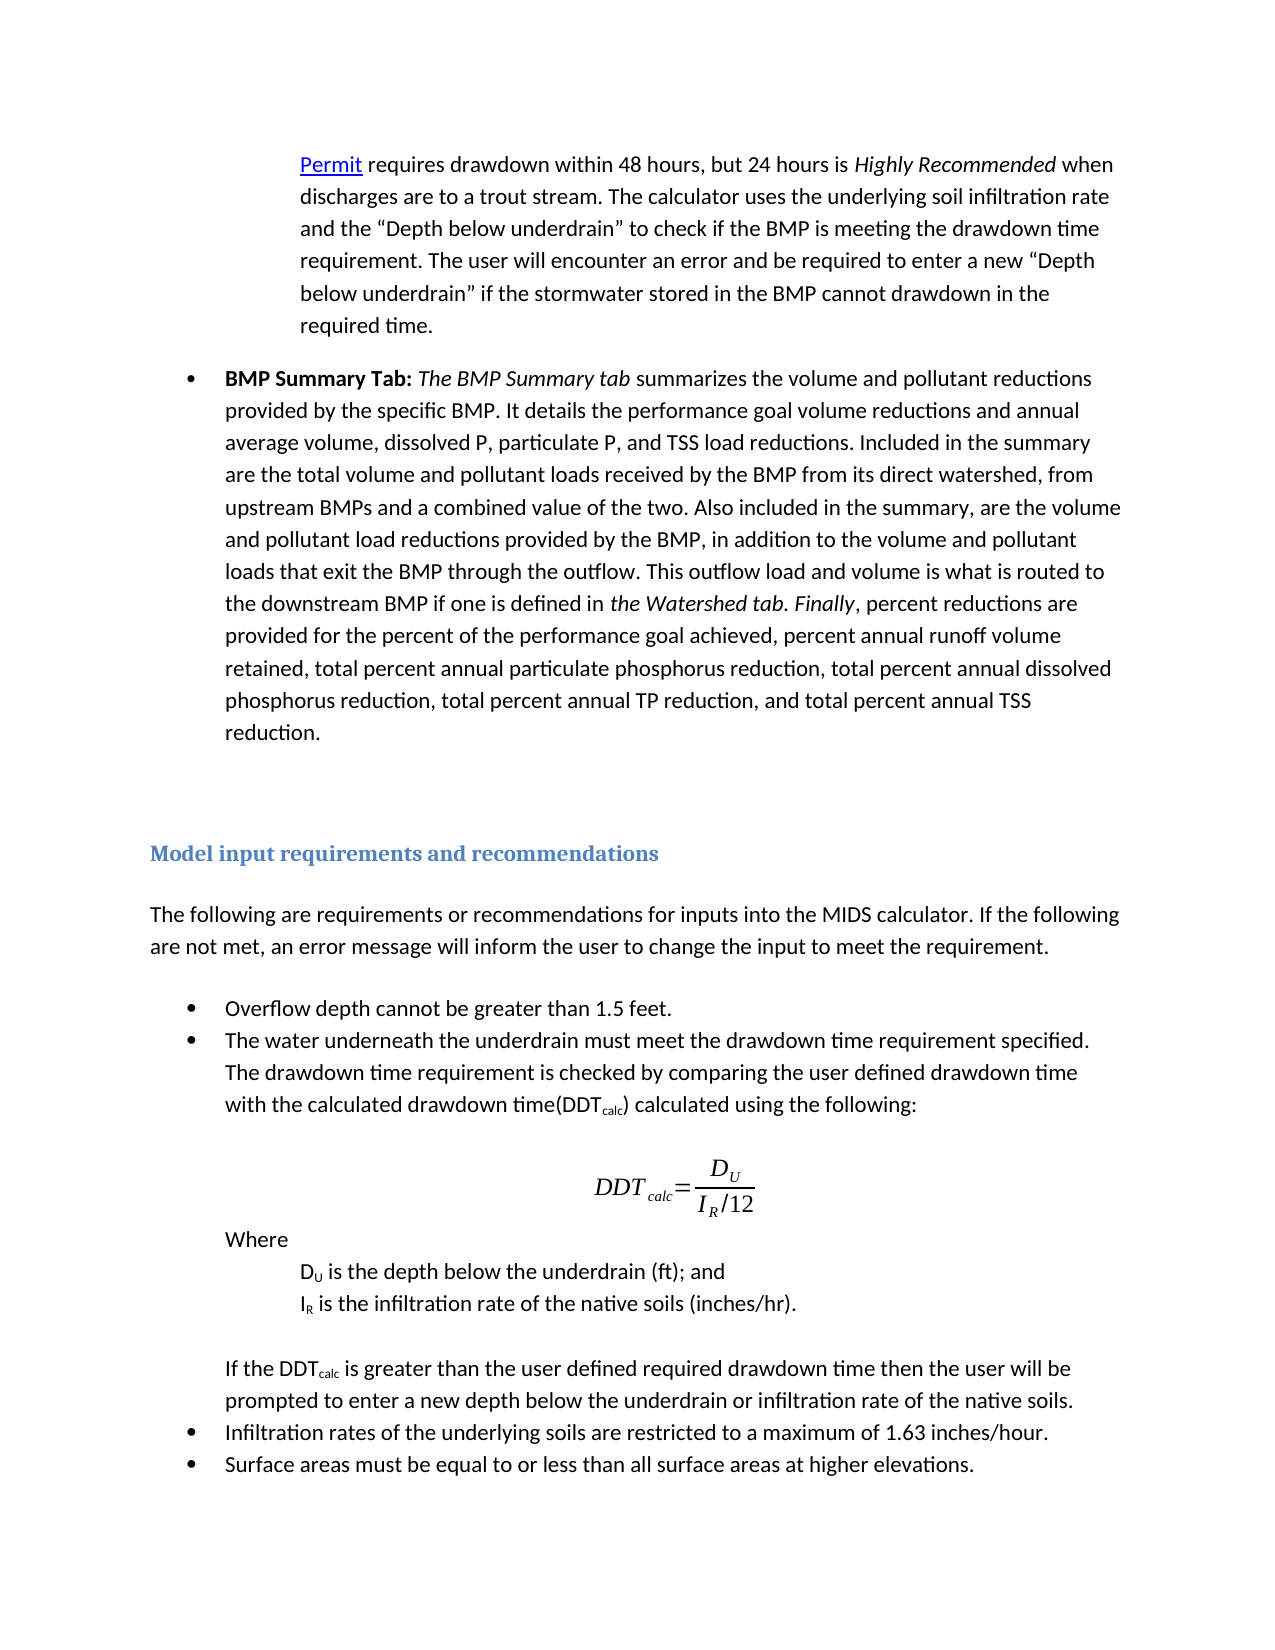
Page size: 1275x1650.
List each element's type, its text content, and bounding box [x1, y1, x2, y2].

list DU is the depth below the underdrain (ft); and [225, 1257, 1125, 1285]
list The water underneath the underdrain must meet the drawdown time requirement specified. The drawdown time requirement is checked by comparing the user defined drawdown time with the calculated drawdown time(DDTcalc) calculated using the following: [187, 1026, 1125, 1118]
subtitle Model input requirements and recommendations [150, 841, 1125, 867]
list If the DDTcalc is greater than the user defined required drawdown time then the user will be prompted to enter a new depth below the underdrain or infiltration rate of the native soils. [225, 1354, 1125, 1414]
list IR is the infiltration rate of the native soils (inches/hr). [225, 1289, 1125, 1317]
list BMP Summary Tab: The BMP Summary tab summarizes the volume and pollutant reductions provided by the specific BMP. It details the performance goal volume reductions and annual average volume, dissolved P, particulate P, and TSS load reductions. Included in the summary are the total volume and pollutant loads received by the BMP from its direct watershed, from upstream BMPs and a combined value of the two. Also included in the summary, are the volume and pollutant load reductions provided by the BMP, in addition to the volume and pollutant loads that exit the BMP through the outflow. This outflow load and volume is what is routed to the downstream BMP if one is defined in the Watershed tab. Finally, percent reductions are provided for the percent of the performance goal achieved, percent annual runoff volume retained, total percent annual particulate phosphorus reduction, total percent annual dissolved phosphorus reduction, total percent annual TP reduction, and total percent annual TSS reduction. [187, 364, 1125, 746]
list Where [225, 1225, 1125, 1253]
list Infiltration rates of the underlying soils are restricted to a maximum of 1.63 inches/hour. [187, 1418, 1125, 1446]
list Surface areas must be equal to or less than all surface areas at higher elevations. [187, 1450, 1125, 1478]
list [262, 150, 1125, 339]
text The following are requirements or recommendations for inputs into the MIDS calculator. If the following are not met, an error message will inform the user to change the input to meet the requirement. [150, 900, 1125, 960]
list Overflow depth cannot be greater than 1.5 feet. [187, 994, 1125, 1022]
